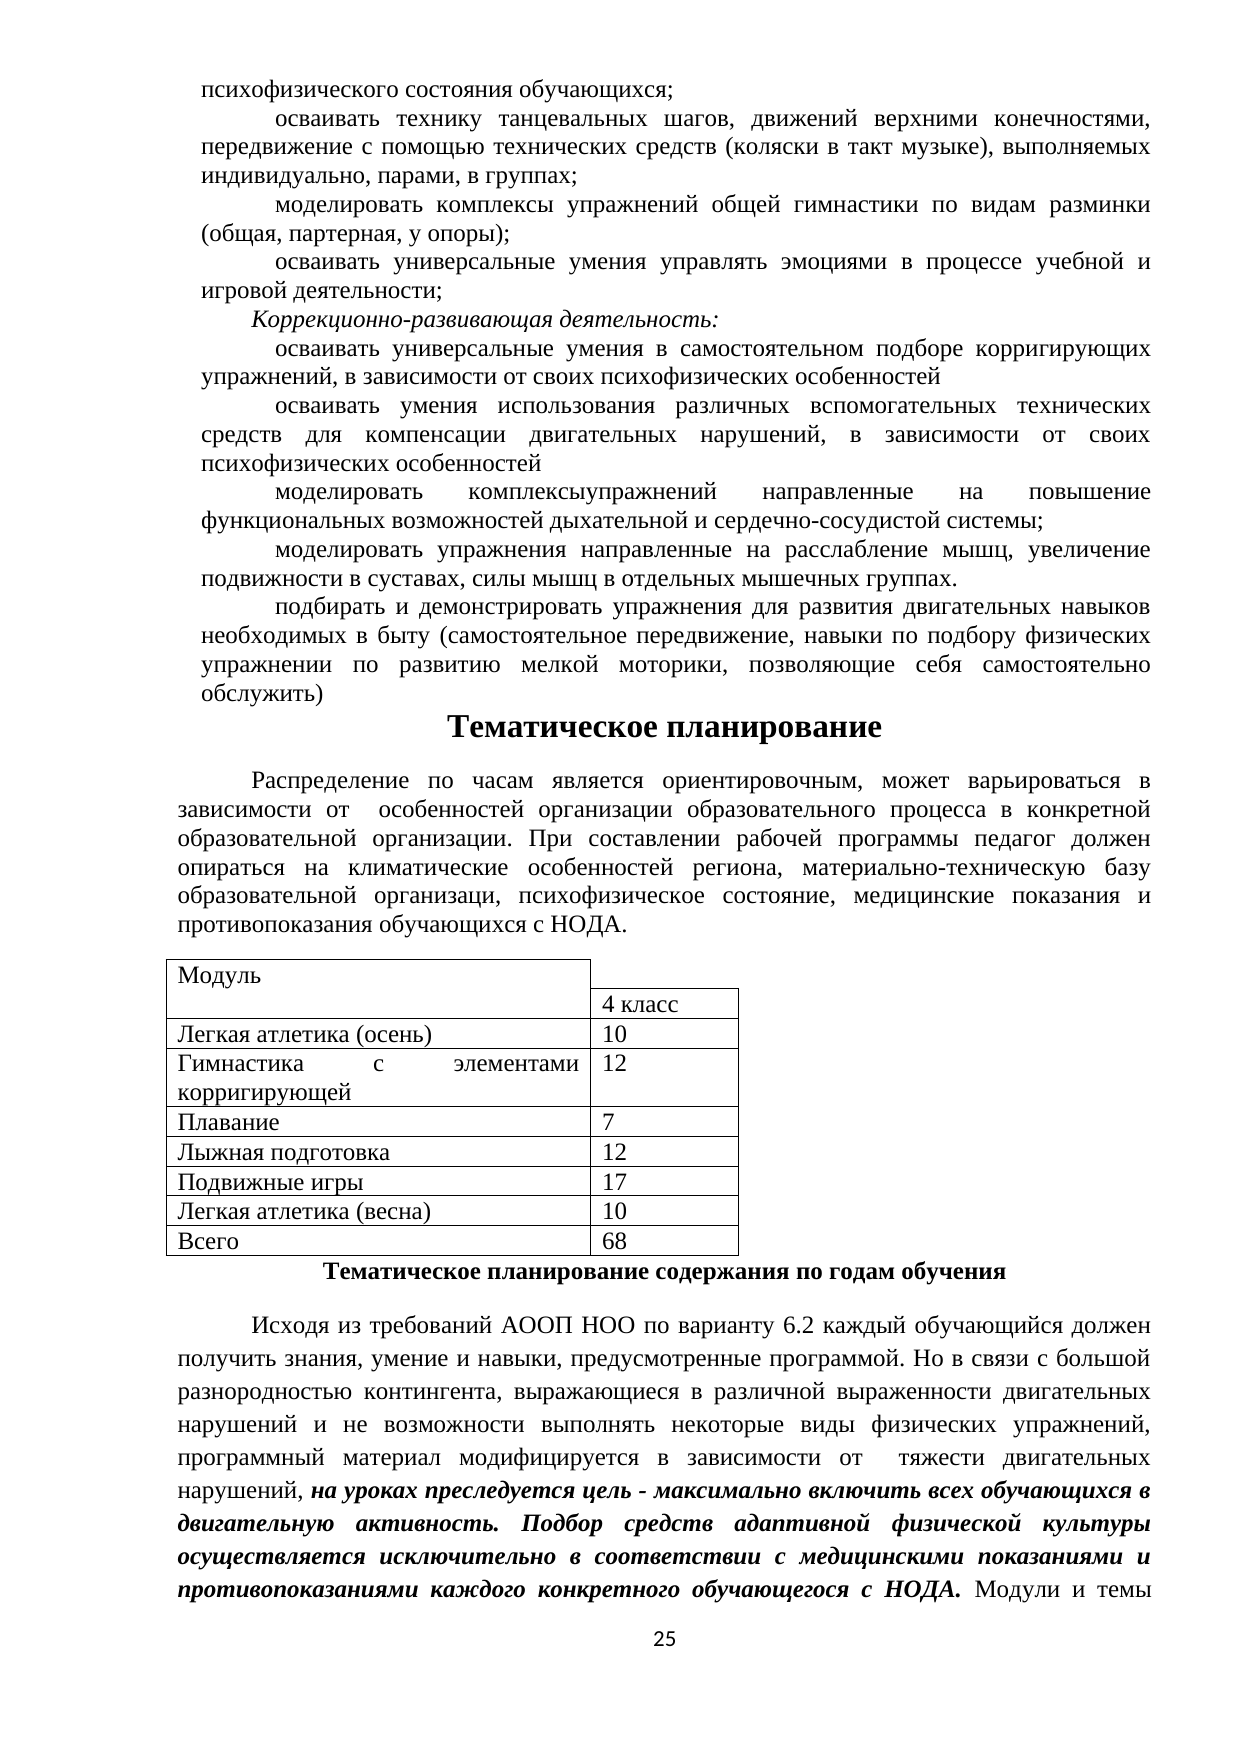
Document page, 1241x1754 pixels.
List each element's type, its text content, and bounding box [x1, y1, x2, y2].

table_cell Легкая атлетика (осень) [167, 1019, 590, 1047]
text Коррекционно-развивающая деятельность: [177, 304, 1152, 333]
table_header Модуль [167, 960, 590, 1018]
list моделировать комплексы упражнений общей гимнастики по видам разминки (общая, партерная, у опоры); [201, 189, 1152, 246]
list моделировать упражнения направленные на расслабление мышц, увеличение подвижности в суставах, силы мышц в отдельных мышечных группах. [201, 534, 1152, 591]
table_cell Подвижные игры [167, 1167, 590, 1195]
table_cell Лыжная подготовка [167, 1137, 590, 1166]
list осваивать умения использования различных вспомогательных технических средств для компенсации двигательных нарушений, в зависимости от своих психофизических особенностей [201, 390, 1152, 476]
list осваивать технику танцевальных шагов, движений верхними конечностями, передвижение с помощью технических средств (коляски в такт музыке), выполняемых индивидуально, парами, в группах; [201, 103, 1152, 189]
table_cell 17 [591, 1167, 738, 1195]
table_cell 4 класс [591, 989, 738, 1018]
table_cell 10 [591, 1196, 738, 1225]
list подбирать и демонстрировать упражнения для развития двигательных навыков необходимых в быту (самостоятельное передвижение, навыки по подбору физических упражнении по развитию мелкой моторики, позволяющие себя самостоятельно обслужить) [201, 591, 1152, 706]
list осваивать универсальные умения управлять эмоциями в процессе учебной и игровой деятельности; [201, 246, 1152, 304]
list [201, 74, 1152, 103]
table_cell 68 [591, 1226, 738, 1255]
text Распределение по часам является ориентировочным, может варьироваться в зависимости от особенностей организации образовательного процесса в конкретной образовательной организации. При составлении рабочей программы педагог должен опираться на климатические особенностей региона, материально-техническую базу образовательной организаци, психофизическое состояние, медицинские показания и противопоказания обучающихся с НОДА. [177, 766, 1152, 938]
text Тематическое планирование содержания по годам обучения [177, 1256, 1152, 1285]
table_cell 7 [591, 1107, 738, 1136]
table_cell 10 [591, 1019, 738, 1047]
list моделировать комплексыупражнений направленные на повышение функциональных возможностей дыхательной и сердечно-сосудистой системы; [201, 476, 1152, 534]
list осваивать универсальные умения в самостоятельном подборе корригирующих упражнений, в зависимости от своих психофизических особенностей [201, 333, 1152, 390]
table_cell Гимнастика с элементами корригирующей [167, 1049, 590, 1106]
table_cell Всего [167, 1226, 590, 1255]
table_cell 12 [591, 1049, 738, 1106]
table_cell Плавание [167, 1107, 590, 1136]
table_cell Легкая атлетика (весна) [167, 1196, 590, 1225]
table_cell 12 [591, 1137, 738, 1166]
text Тематическое планирование [177, 706, 1152, 745]
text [177, 1310, 1152, 1603]
